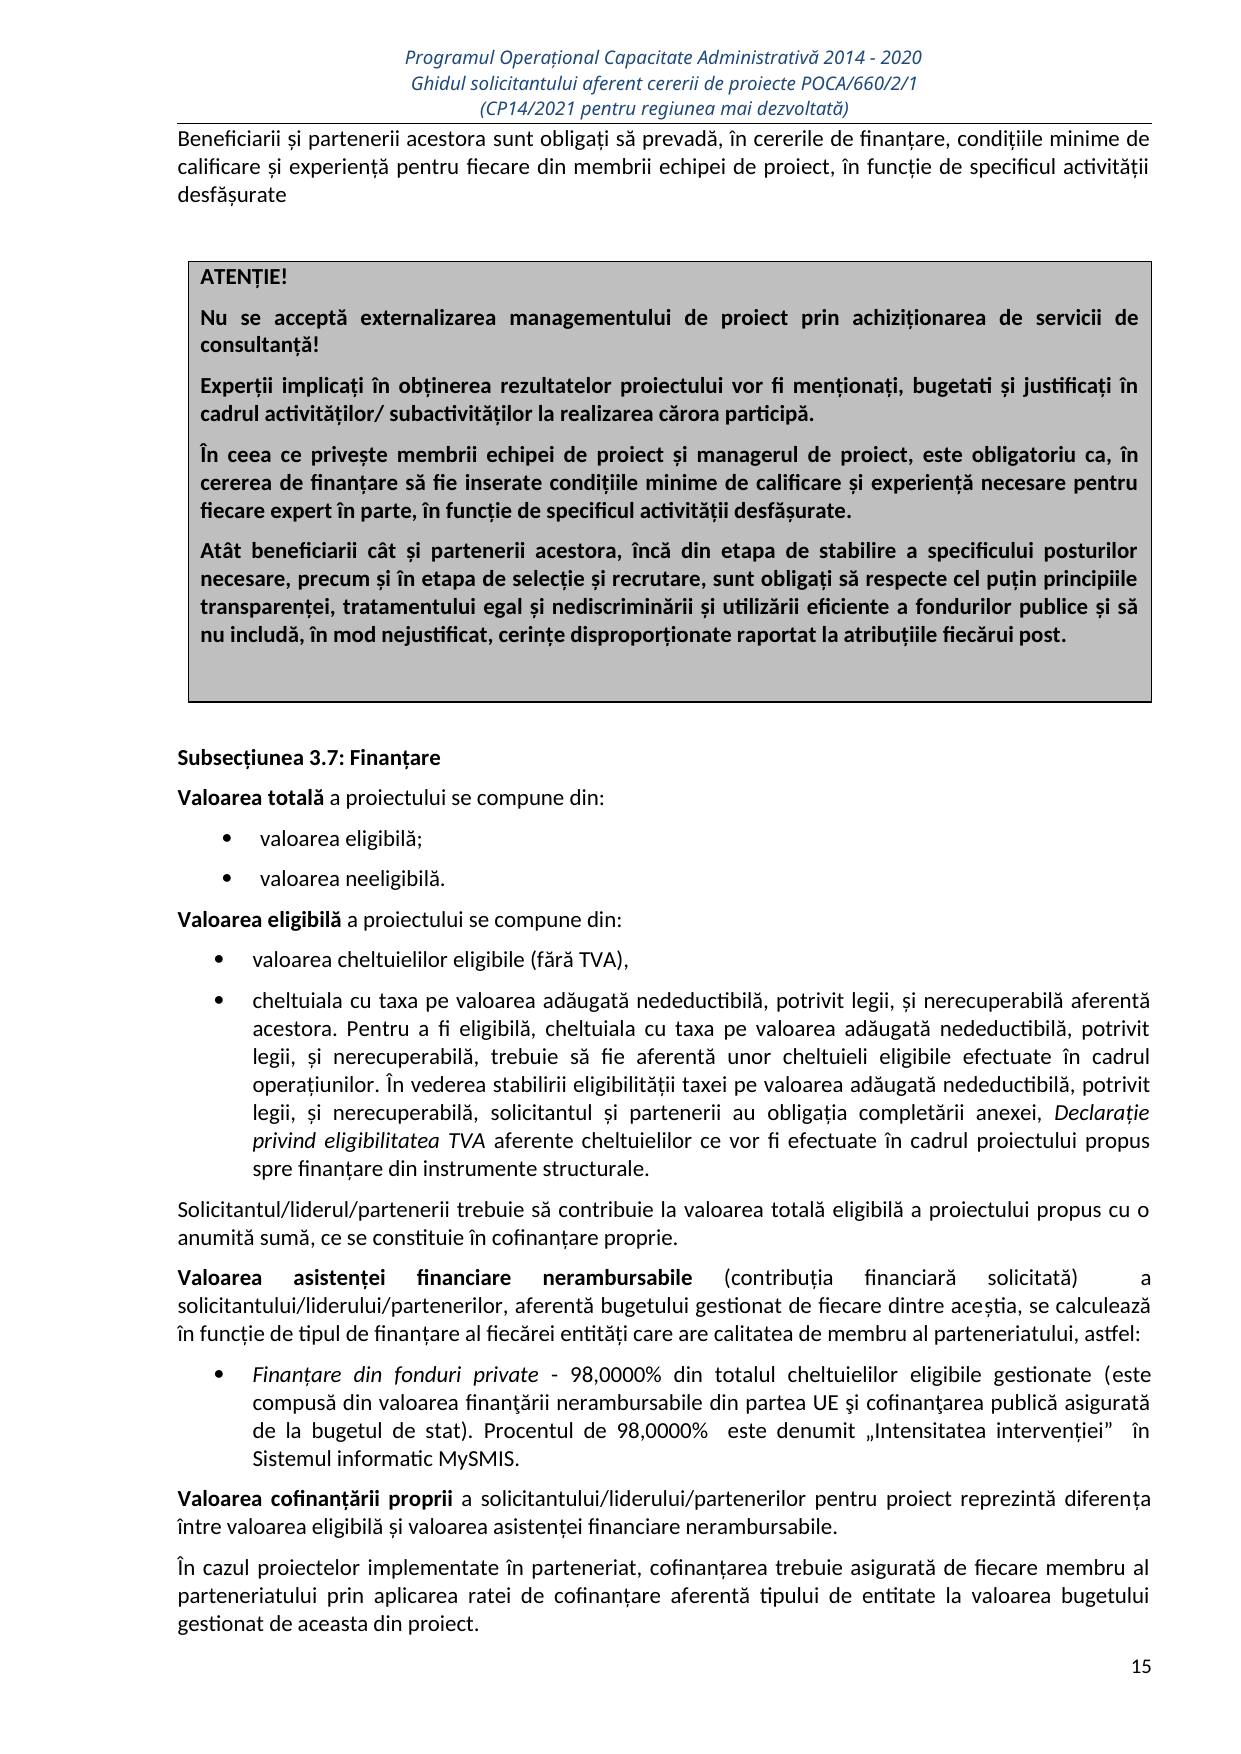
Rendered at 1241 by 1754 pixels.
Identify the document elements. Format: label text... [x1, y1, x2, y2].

list valoarea eligibilă; [223, 824, 1152, 852]
subtitle Subsecțiunea 3.7: Finanțare [177, 743, 1152, 771]
text Solicitantul/liderul/partenerii trebuie să contribuie la valoarea totală eligibilă a proiectului propus cu o anumită sumă, ce se constituie în cofinanțare proprie. [177, 1195, 1152, 1251]
list cheltuiala cu taxa pe valoarea adăugată nedeductibilă, potrivit legii, și nerecuperabilă aferentă acestora. Pentru a fi eligibilă, cheltuiala cu taxa pe valoarea adăugată nedeductibilă, potrivit legii, și nerecuperabilă, trebuie să fie aferentă unor cheltuieli eligibile efectuate în cadrul operațiunilor. În vederea stabilirii eligibilității taxei pe valoarea adăugată nedeductibilă, potrivit legii, și nerecuperabilă, solicitantul și partenerii au obligaţia completării anexei, Declaraţie privind eligibilitatea TVA aferente cheltuielilor ce vor fi efectuate în cadrul proiectului propus spre finanţare din instrumente structurale. [215, 986, 1152, 1182]
text Beneficiarii și partenerii acestora sunt obligați să prevadă, în cererile de finanțare, condițiile minime de calificare și experiență pentru fiecare din membrii echipei de proiect, în funcție de specificul activității desfășurate [177, 124, 1152, 208]
list Finanțare din fonduri private - 98,0000% din totalul cheltuielilor eligibile gestionate (este compusă din valoarea finanţării nerambursabile din partea UE şi cofinanţarea publică asigurată de la bugetul de stat). Procentul de 98,0000% este denumit „Intensitatea intervenției” în Sistemul informatic MySMIS. [215, 1360, 1152, 1472]
table_header ATENȚIE! Nu se acceptă externalizarea managementului de proiect prin achiziționarea de servicii de consultanță! Experții implicați în obținerea rezultatelor proiectului vor fi menționați, bugetati și justificați în cadrul activităților/ subactivităților la realizarea cărora participă. În ceea ce privește membrii echipei de proiect și managerul de proiect, este obligatoriu ca, în cererea de finanțare să fie inserate condițiile minime de calificare și experiență necesare pentru fiecare expert în parte, în funcție de specificul activității desfășurate. Atât beneficiarii cât și partenerii acestora, încă din etapa de stabilire a specificului posturilor necesare, precum și în etapa de selecție și recrutare, sunt obligați să respecte cel puțin principiile transparenței, tratamentului egal și nediscriminării și utilizării eficiente a fondurilor publice și să nu includă, în mod nejustificat, cerințe disproporționate raportat la atribuțiile fiecărui post. [189, 262, 1151, 701]
text În cazul proiectelor implementate în parteneriat, cofinanțarea trebuie asigurată de fiecare membru al parteneriatului prin aplicarea ratei de cofinanțare aferentă tipului de entitate la valoarea bugetului gestionat de aceasta din proiect. [177, 1553, 1152, 1637]
text Valoarea asistenţei financiare nerambursabile (contribuţia financiară solicitată) a solicitantului/liderului/partenerilor, aferentă bugetului gestionat de fiecare dintre aceştia, se calculează în funcție de tipul de finanţare al fiecărei entități care are calitatea de membru al parteneriatului, astfel: [177, 1263, 1152, 1347]
list valoarea neeligibilă. [223, 864, 1152, 892]
text Valoarea cofinanțării proprii a solicitantului/liderului/partenerilor pentru proiect reprezintă diferenţa între valoarea eligibilă şi valoarea asistenţei financiare nerambursabile. [177, 1484, 1152, 1540]
list valoarea cheltuielilor eligibile (fără TVA), [215, 946, 1152, 973]
text Valoarea eligibilă a proiectului se compune din: [177, 905, 1152, 933]
text Valoarea totală a proiectului se compune din: [177, 783, 1152, 811]
